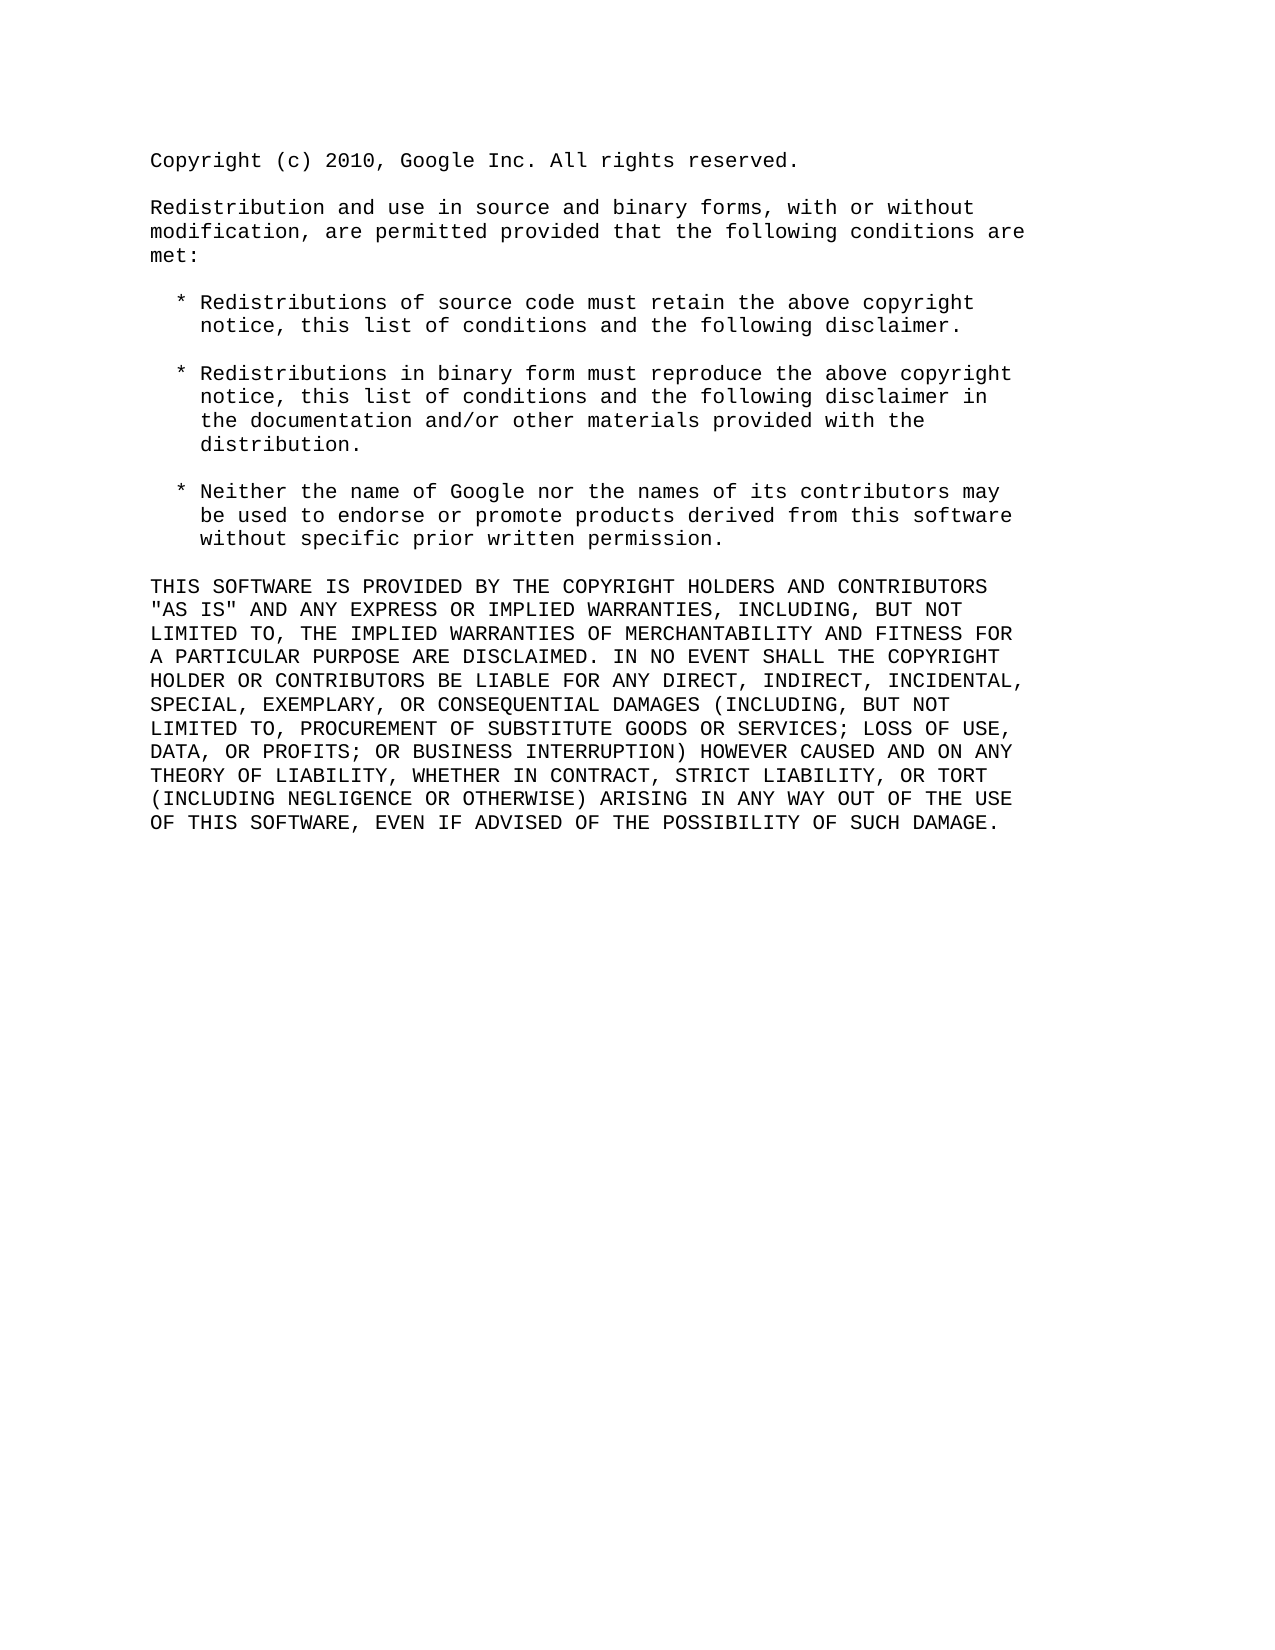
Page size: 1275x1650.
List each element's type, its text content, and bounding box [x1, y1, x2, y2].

text "AS IS" AND ANY EXPRESS OR IMPLIED WARRANTIES, INCLUDING, BUT NOT [150, 599, 1125, 623]
text THEORY OF LIABILITY, WHETHER IN CONTRACT, STRICT LIABILITY, OR TORT [150, 765, 1125, 788]
text met: [150, 244, 1125, 268]
text LIMITED TO, THE IMPLIED WARRANTIES OF MERCHANTABILITY AND FITNESS FOR [150, 623, 1125, 647]
text notice, this list of conditions and the following disclaimer. [150, 316, 1125, 339]
text Copyright (c) 2010, Google Inc. All rights reserved. [150, 150, 1125, 174]
text OF THIS SOFTWARE, EVEN IF ADVISED OF THE POSSIBILITY OF SUCH DAMAGE. [150, 812, 1125, 836]
text HOLDER OR CONTRIBUTORS BE LIABLE FOR ANY DIRECT, INDIRECT, INCIDENTAL, [150, 670, 1125, 694]
text * Neither the name of Google nor the names of its contributors may [150, 481, 1125, 505]
text * Redistributions of source code must retain the above copyright [150, 292, 1125, 316]
text (INCLUDING NEGLIGENCE OR OTHERWISE) ARISING IN ANY WAY OUT OF THE USE [150, 788, 1125, 812]
text A PARTICULAR PURPOSE ARE DISCLAIMED. IN NO EVENT SHALL THE COPYRIGHT [150, 647, 1125, 670]
text notice, this list of conditions and the following disclaimer in [150, 386, 1125, 410]
text the documentation and/or other materials provided with the [150, 410, 1125, 434]
text modification, are permitted provided that the following conditions are [150, 221, 1125, 244]
text THIS SOFTWARE IS PROVIDED BY THE COPYRIGHT HOLDERS AND CONTRIBUTORS [150, 576, 1125, 599]
text without specific prior written permission. [150, 528, 1125, 552]
text * Redistributions in binary form must reproduce the above copyright [150, 363, 1125, 386]
text be used to endorse or promote products derived from this software [150, 505, 1125, 528]
text Redistribution and use in source and binary forms, with or without [150, 197, 1125, 221]
text DATA, OR PROFITS; OR BUSINESS INTERRUPTION) HOWEVER CAUSED AND ON ANY [150, 741, 1125, 765]
text distribution. [150, 434, 1125, 457]
text LIMITED TO, PROCUREMENT OF SUBSTITUTE GOODS OR SERVICES; LOSS OF USE, [150, 717, 1125, 741]
text SPECIAL, EXEMPLARY, OR CONSEQUENTIAL DAMAGES (INCLUDING, BUT NOT [150, 694, 1125, 717]
